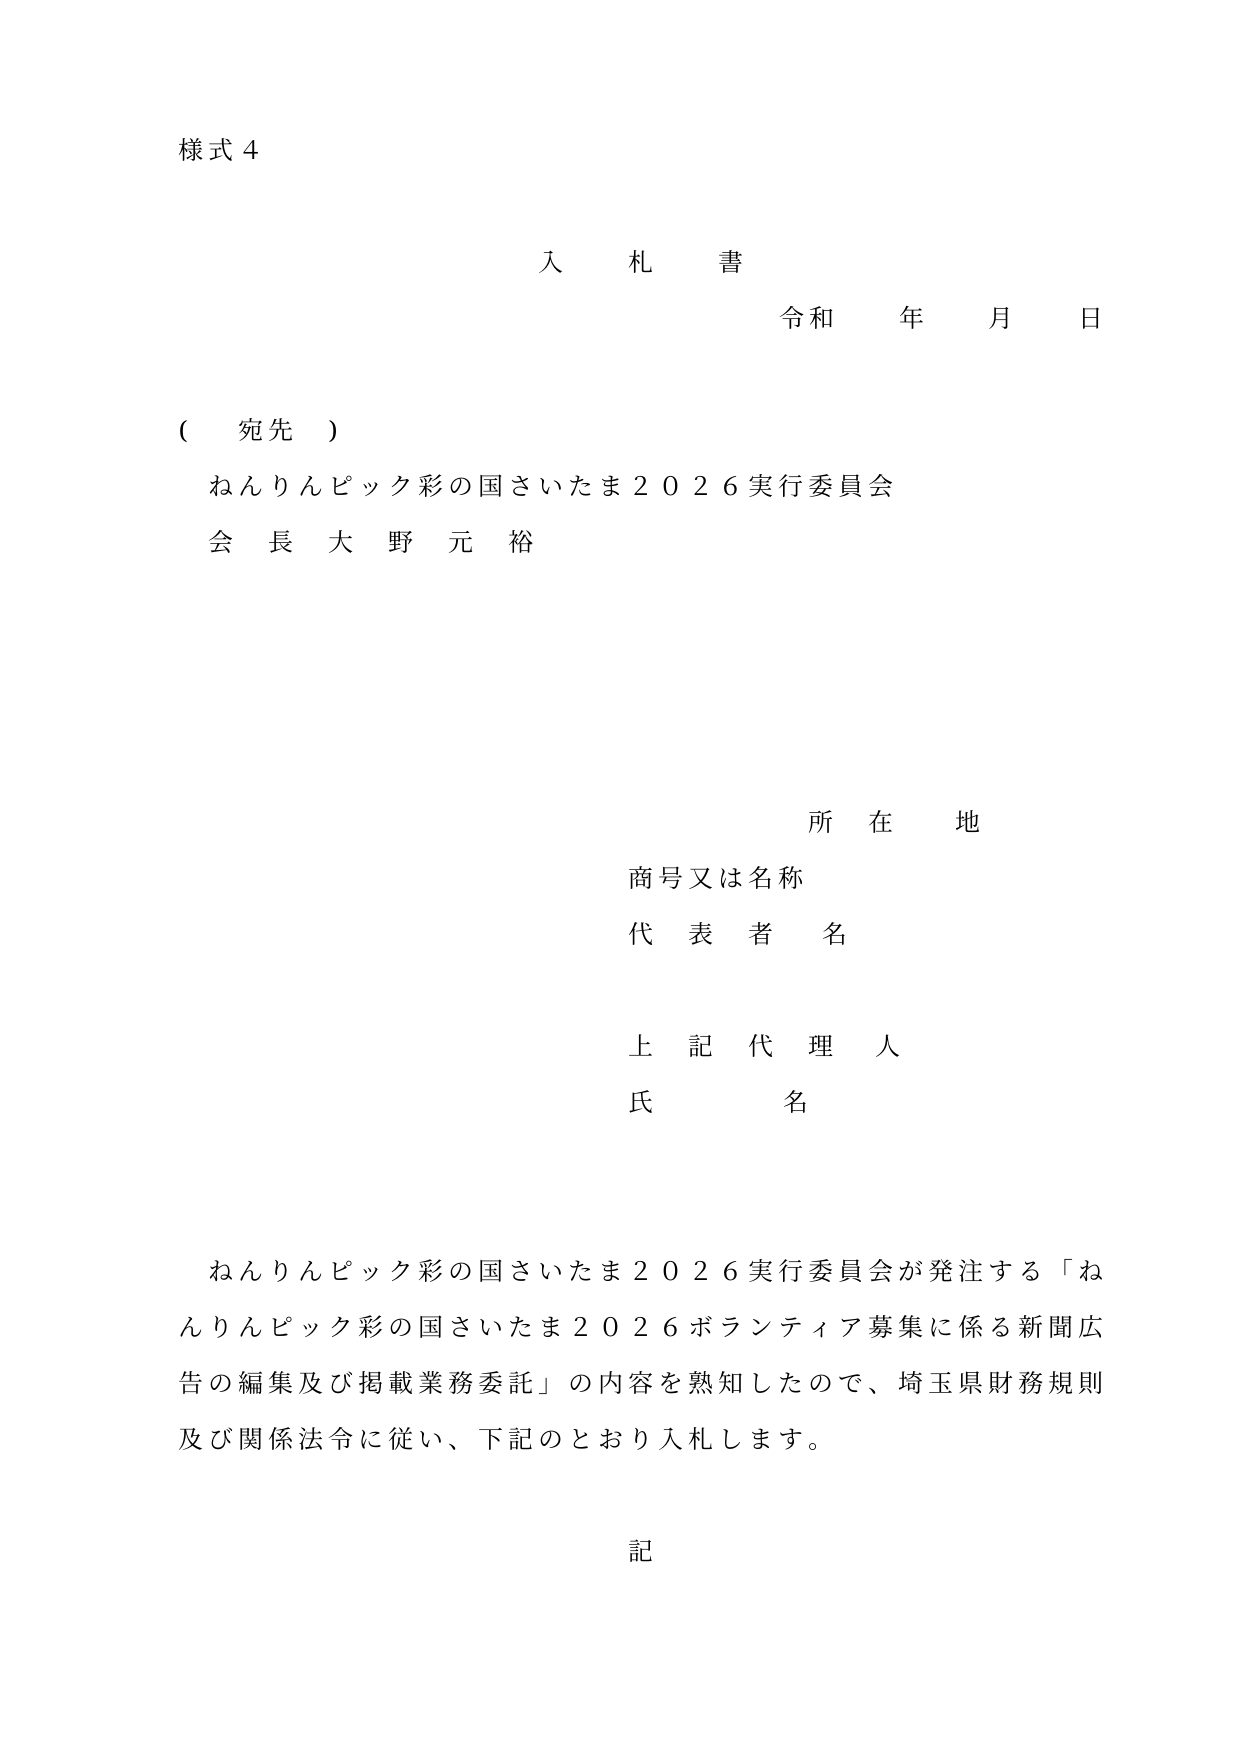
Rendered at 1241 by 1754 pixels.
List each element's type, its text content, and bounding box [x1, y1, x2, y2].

text ねんりんピック彩の国さいたま２０２６実行委員会が発注する「ねんりんピック彩の国さいたま２０２６ボランティア募集に係る新聞広告の編集及び掲載業務委託」の内容を熟知したので、埼玉県財務規則及び関係法令に従い、下記のとおり入札します。 [179, 1241, 1109, 1465]
text 令和 年 月 日 [179, 288, 1109, 344]
text 氏名 [179, 1073, 1109, 1129]
text 記 [179, 1521, 1109, 1577]
text 会 長 大 野 元 裕 [179, 513, 1109, 569]
text 上記代理人 [179, 1017, 1109, 1073]
text 代表者名 [179, 905, 1109, 961]
text (宛先) [179, 401, 1109, 457]
text 商号又は名称 [179, 849, 1109, 905]
text 入 札 書 [179, 232, 1109, 288]
text ねんりんピック彩の国さいたま２０２６実行委員会 [179, 457, 1109, 513]
text 様式４ [179, 120, 1109, 176]
text 所在地 [179, 793, 1109, 849]
